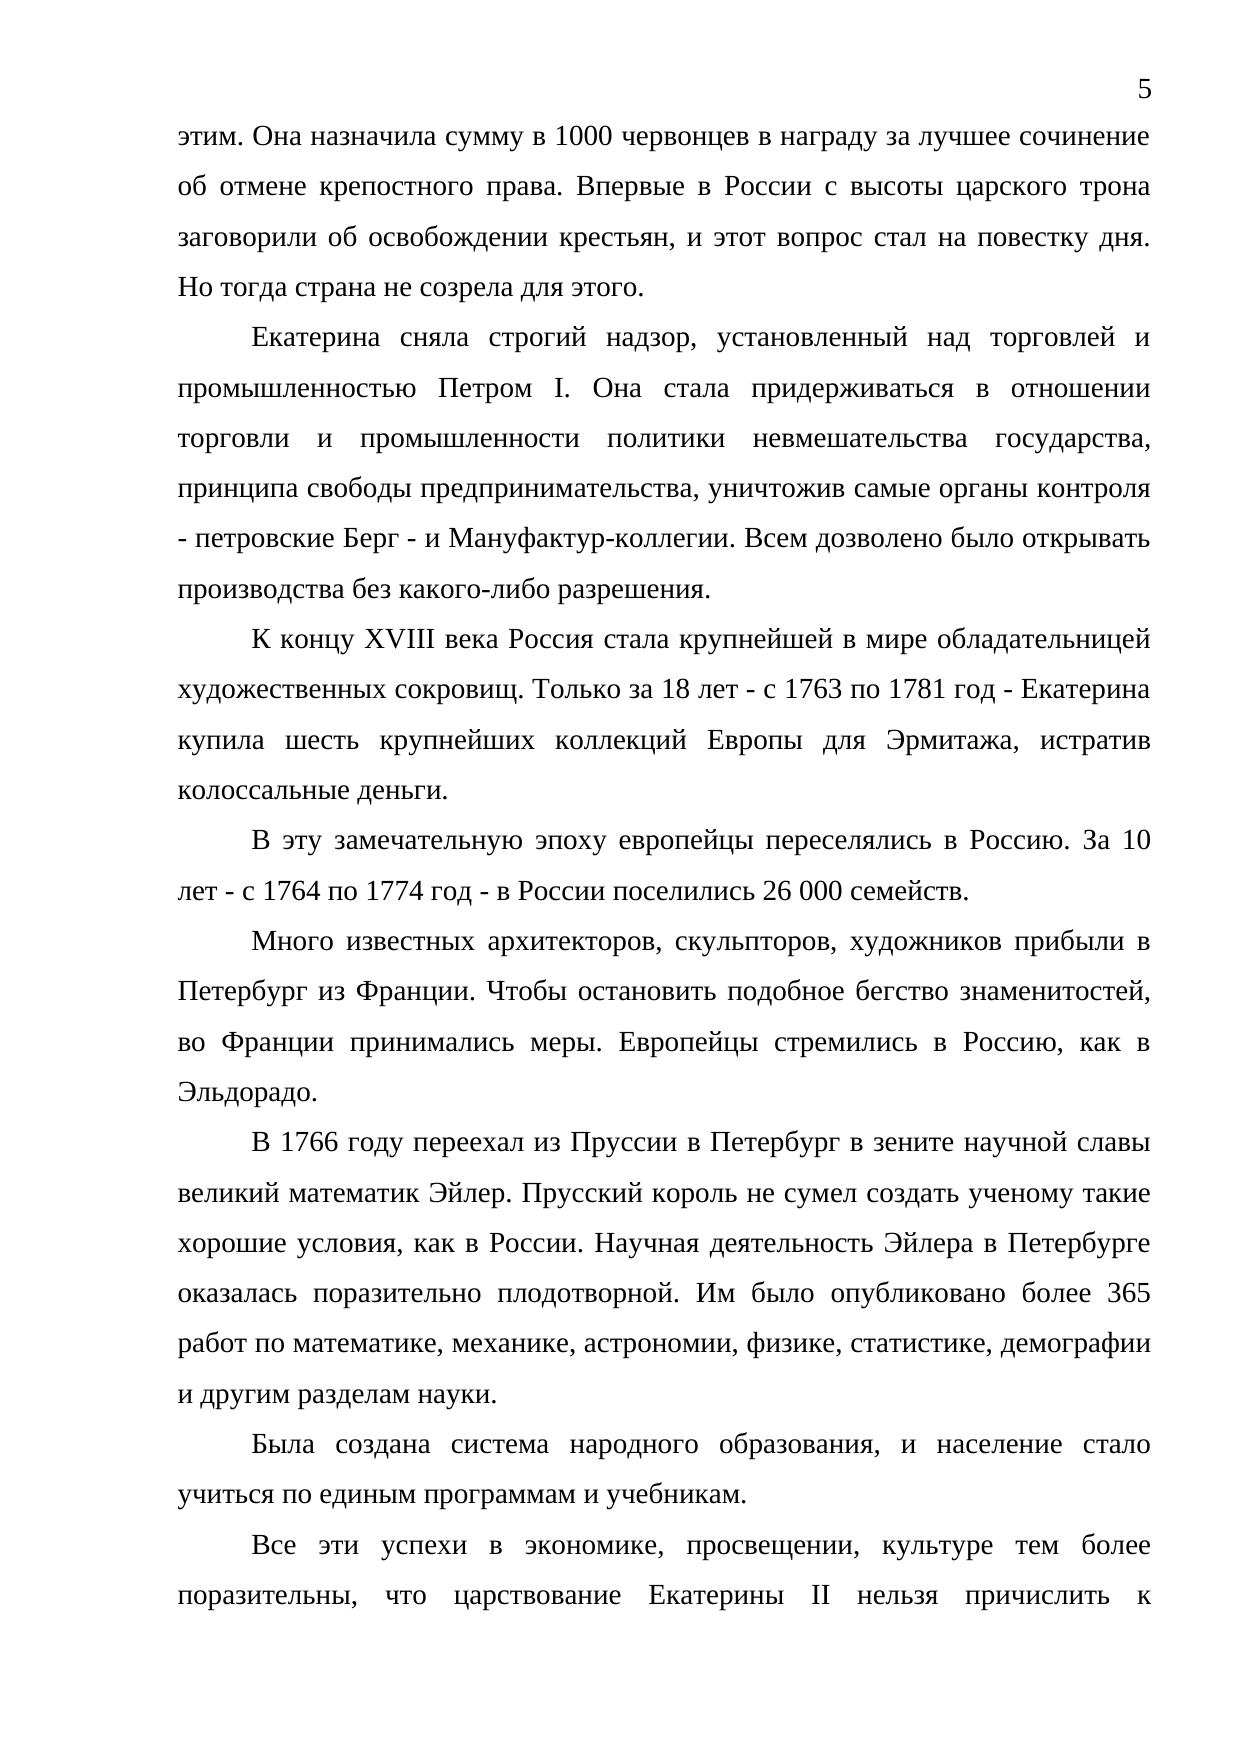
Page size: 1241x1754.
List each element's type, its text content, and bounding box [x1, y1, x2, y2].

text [177, 1527, 1152, 1611]
text Много известных архитекторов, скульпторов, художников прибыли в Петербург из Франции. Чтобы остановить подобное бегство знаменитостей, во Франции принимались меры. Европейцы стремились в Россию, как в Эльдорадо. [177, 923, 1152, 1108]
text Была создана система народного образования, и население стало учиться по единым программам и учебникам. [177, 1426, 1152, 1510]
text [177, 118, 1152, 303]
text К концу XVIII века Россия стала крупнейшей в мире обладательницей художественных сокровищ. Только за 18 лет - с 1763 по 1781 год - Екатерина купила шесть крупнейших коллекций Европы для Эрмитажа, истратив колоссальные деньги. [177, 621, 1152, 806]
text В 1766 году переехал из Пруссии в Петербург в зените научной славы великий математик Эйлер. Прусский король не сумел создать ученому такие хорошие условия, как в России. Научная деятельность Эйлера в Петербурге оказалась поразительно плодотворной. Им было опубликовано более 365 работ по математике, механике, астрономии, физике, статистике, демографии и другим разделам науки. [177, 1124, 1152, 1409]
text В эту замечательную эпоху европейцы переселялись в Россию. За 10 лет - с 1764 по 1774 год - в России поселились 26 000 семейств. [177, 822, 1152, 906]
text Екатерина сняла строгий надзор, установленный над торговлей и промышленностью Петром I. Она стала придерживаться в отношении торговли и промышленности политики невмешательства государства, принципа свободы предпринимательства, уничтожив самые органы контроля - петровские Берг - и Мануфактур-коллегии. Всем дозволено было открывать производства без какого-либо разрешения. [177, 319, 1152, 604]
